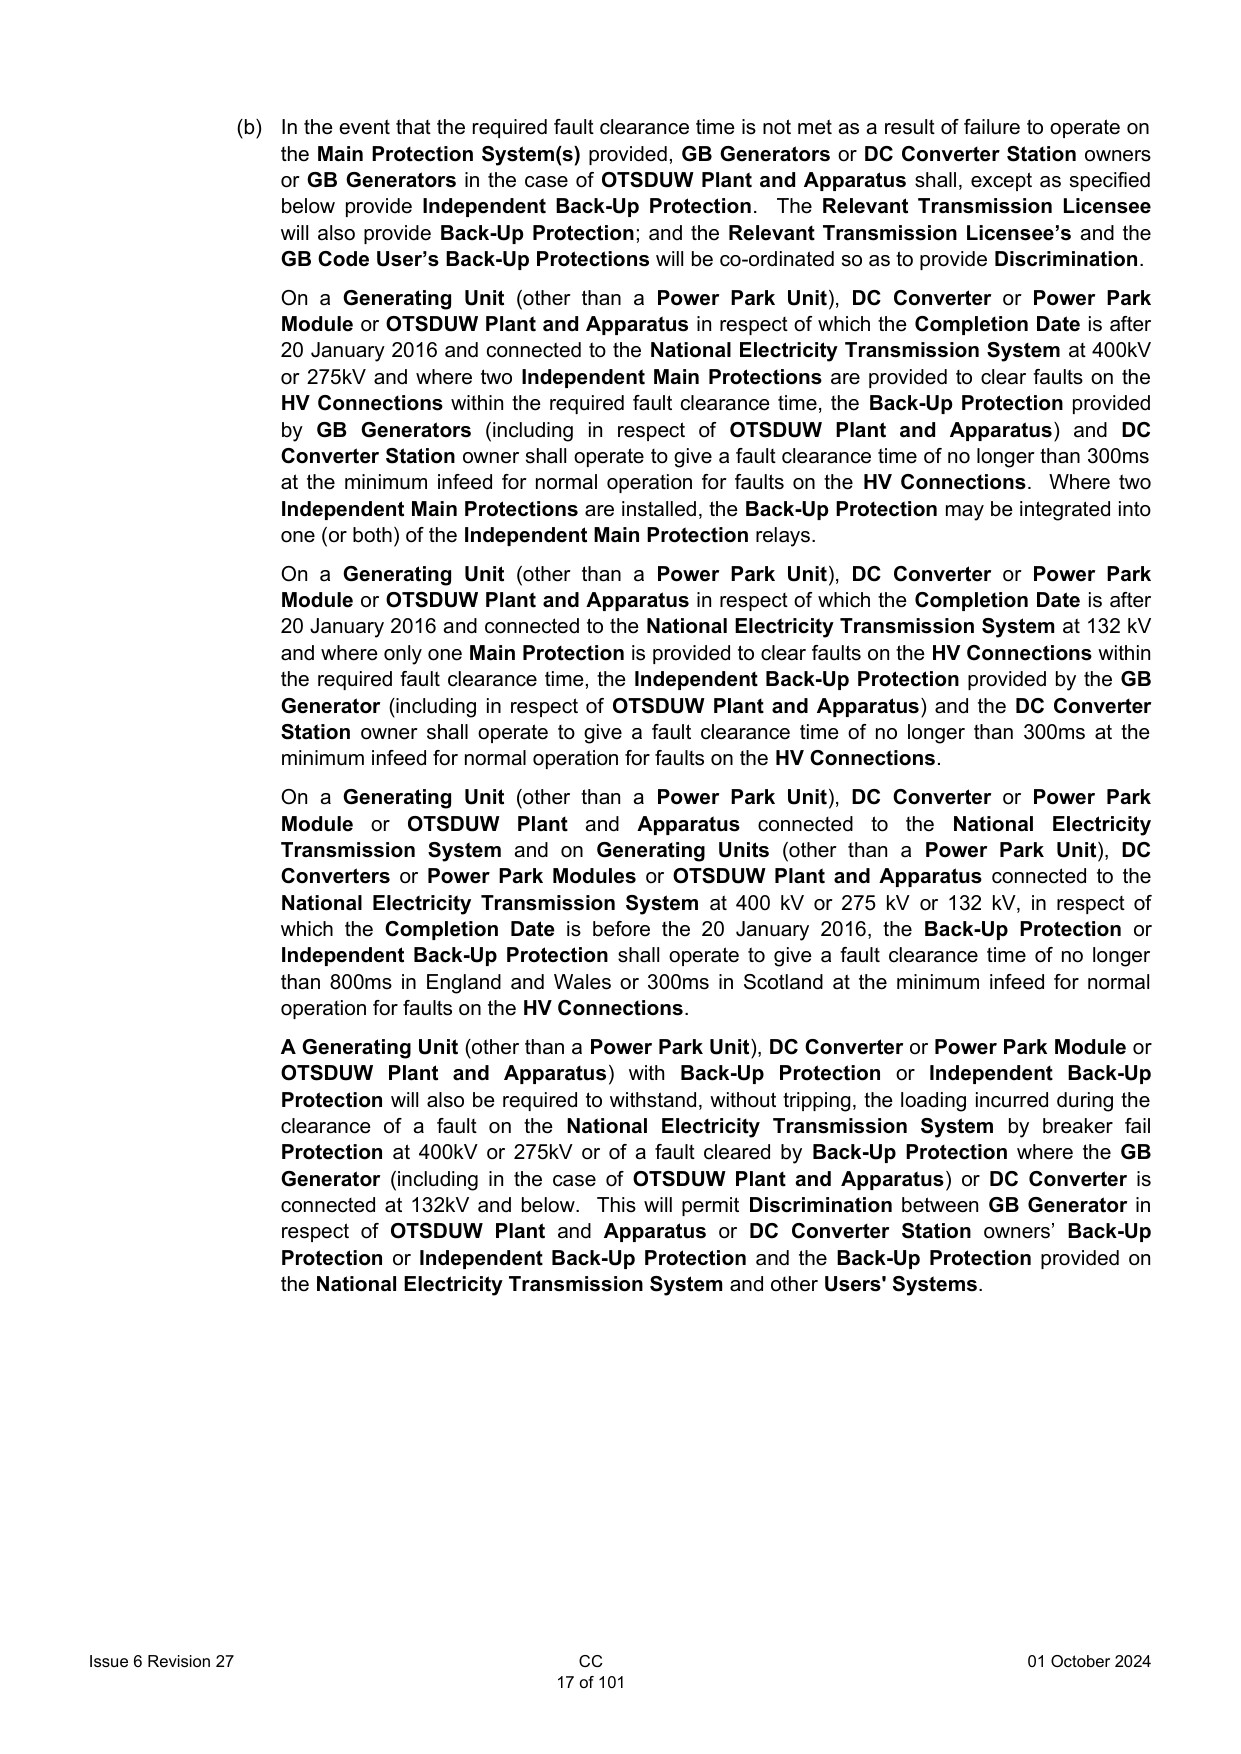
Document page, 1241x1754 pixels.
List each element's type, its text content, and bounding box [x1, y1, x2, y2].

text On a Generating Unit (other than a Power Park Unit), DC Converter or Power Park Module or OTSDUW Plant and Apparatus connected to the National Electricity Transmission System and on Generating Units (other than a Power Park Unit), DC Converters or Power Park Modules or OTSDUW Plant and Apparatus connected to the National Electricity Transmission System at 400 kV or 275 kV or 132 kV, in respect of which the Completion Date is before the 20 January 2016, the Back-Up Protection or Independent Back-Up Protection shall operate to give a fault clearance time of no longer than 800ms in England and Wales or 300ms in Scotland at the minimum infeed for normal operation for faults on the HV Connections. [236, 785, 1152, 1020]
text On a Generating Unit (other than a Power Park Unit), DC Converter or Power Park Module or OTSDUW Plant and Apparatus in respect of which the Completion Date is after 20 January 2016 and connected to the National Electricity Transmission System at 132 kV and where only one Main Protection is provided to clear faults on the HV Connections within the required fault clearance time, the Independent Back-Up Protection provided by the GB Generator (including in respect of OTSDUW Plant and Apparatus) and the DC Converter Station owner shall operate to give a fault clearance time of no longer than 300ms at the minimum infeed for normal operation for faults on the HV Connections. [236, 562, 1152, 770]
text A Generating Unit (other than a Power Park Unit), DC Converter or Power Park Module or OTSDUW Plant and Apparatus) with Back-Up Protection or Independent Back-Up Protection will also be required to withstand, without tripping, the loading incurred during the clearance of a fault on the National Electricity Transmission System by breaker fail Protection at 400kV or 275kV or of a fault cleared by Back-Up Protection where the GB Generator (including in the case of OTSDUW Plant and Apparatus) or DC Converter is connected at 132kV and below. This will permit Discrimination between GB Generator in respect of OTSDUW Plant and Apparatus or DC Converter Station owners’ Back-Up Protection or Independent Back-Up Protection and the Back-Up Protection provided on the National Electricity Transmission System and other Users' Systems. [236, 1035, 1152, 1296]
text On a Generating Unit (other than a Power Park Unit), DC Converter or Power Park Module or OTSDUW Plant and Apparatus in respect of which the Completion Date is after 20 January 2016 and connected to the National Electricity Transmission System at 400kV or 275kV and where two Independent Main Protections are provided to clear faults on the HV Connections within the required fault clearance time, the Back-Up Protection provided by GB Generators (including in respect of OTSDUW Plant and Apparatus) and DC Converter Station owner shall operate to give a fault clearance time of no longer than 300ms at the minimum infeed for normal operation for faults on the HV Connections. Where two Independent Main Protections are installed, the Back-Up Protection may be integrated into one (or both) of the Independent Main Protection relays. [236, 286, 1152, 547]
text (b) In the event that the required fault clearance time is not met as a result of failure to operate on the Main Protection System(s) provided, GB Generators or DC Converter Station owners or GB Generators in the case of OTSDUW Plant and Apparatus shall, except as specified below provide Independent Back-Up Protection. The Relevant Transmission Licensee will also provide Back-Up Protection; and the Relevant Transmission Licensee’s and the GB Code User’s Back-Up Protections will be co-ordinated so as to provide Discrimination. [236, 115, 1152, 271]
